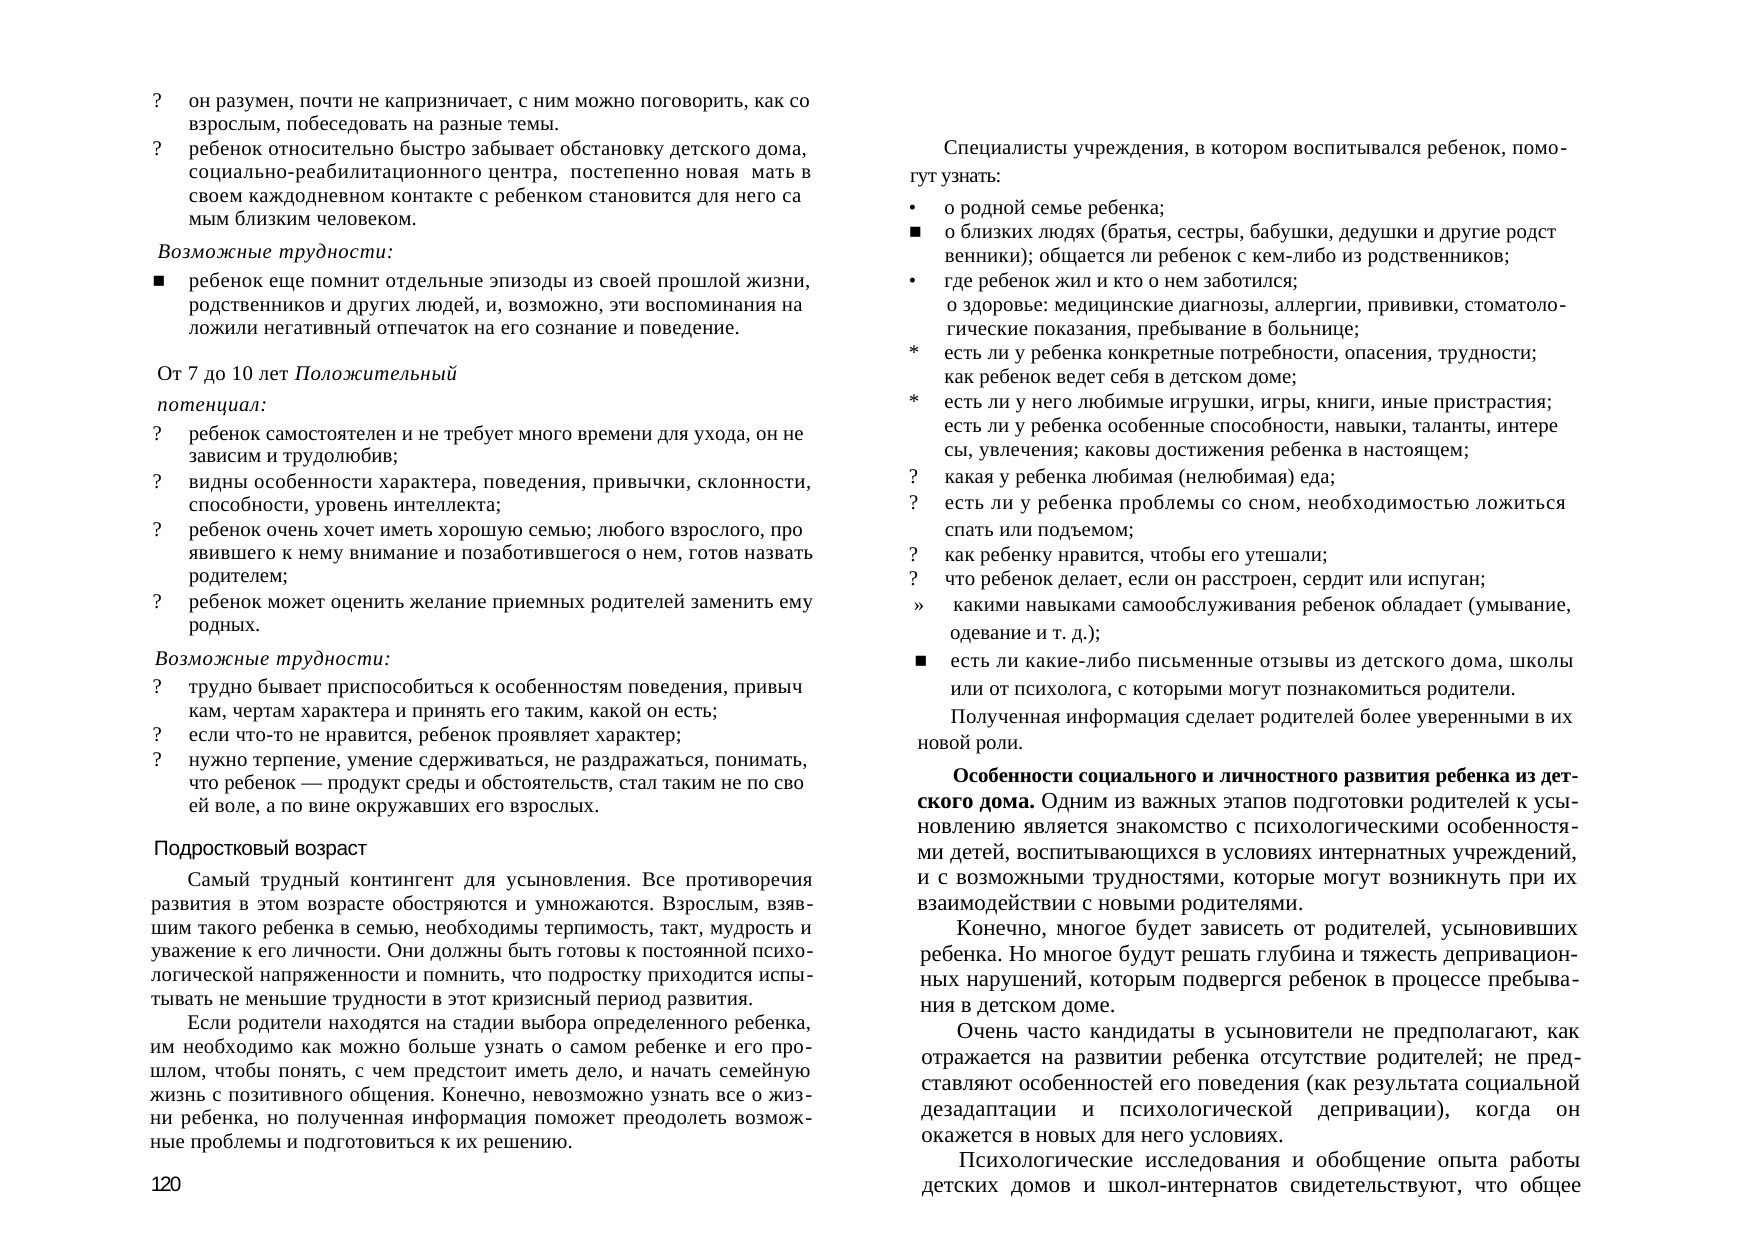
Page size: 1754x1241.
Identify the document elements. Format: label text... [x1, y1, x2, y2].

text • где ребенок жил и кто о нем заботился; [908, 267, 1582, 292]
list он разумен, почти не капризничает, с ним можно поговорить, как со взрослым, побеседовать на разные темы. [152, 90, 818, 135]
text Возможные трудности: [157, 239, 818, 263]
text Особенности социального и личностного развития ребенка из детского дома. Одним из важных этапов подготовки родителей к усыновлению является знакомство с психологическими особенностями детей, воспитывающихся в условиях интернатных учреждений, и с возможными трудностями, которые могут возникнуть при их взаимодействии с новыми родителями. [917, 762, 1578, 915]
list ребенок самостоятелен и не требует много времени для ухода, он не зависим и трудолюбив; [152, 422, 818, 467]
list как ребенку нравится, чтобы его утешали; [909, 542, 1582, 566]
text От 7 до 10 лет Положительный потенциал: [157, 356, 458, 418]
text ■ есть ли какие-либо письменные отзывы из детского дома, школы или от психолога, с которыми могут познакомиться родители. Полученная информация сделает родителей более уверенными в их [914, 644, 1582, 729]
list трудно бывает приспособиться к особенностям поведения, привыч кам, чертам характера и принять его таким, какой он есть; [152, 674, 818, 722]
text Специалисты учреждения, в котором воспитывался ребенок, помогут узнать: [910, 132, 1582, 188]
text новой роли. [917, 730, 1582, 754]
list ребенок относительно быстро забывает обстановку детского дома, социально-реабилитационного центра, постепенно новая мать в своем каждодневном контакте с ребенком становится для него са мым близким человеком. [152, 137, 818, 230]
list видны особенности характера, поведения, привычки, склонности, способности, уровень интеллекта; [152, 470, 818, 516]
list есть ли у него любимые игрушки, игры, книги, иные пристрастия; есть ли у ребенка особенные способности, навыки, таланты, интере сы, увлечения; каковы достижения ребенка в настоящем; [908, 389, 1582, 461]
list есть ли у ребенка проблемы со сном, необходимостью ложиться спать или подъемом; [909, 488, 1582, 542]
text Подростковый возраст [154, 836, 818, 860]
list ребенок очень хочет иметь хорошую семью; любого взрослого, про явившего к нему внимание и позаботившегося о нем, готов назвать родителем; [152, 518, 818, 587]
list нужно терпение, умение сдерживаться, не раздражаться, понимать, что ребенок — продукт среды и обстоятельств, стал таким не по сво ей воле, а по вине окружавших его взрослых. [152, 747, 818, 817]
text Возможные трудности: [154, 646, 818, 670]
text Если родители находятся на стадии выбора определенного ребенка, им необходимо как можно больше узнать о самом ребенке и его прошлом, чтобы понять, с чем предстоит иметь дело, и начать семейную жизнь с позитивного общения. Конечно, невозможно узнать все о жизни ребенка, но полученная информация поможет преодолеть возможные проблемы и подготовиться к их решению. [150, 1011, 812, 1153]
text 120 [151, 1172, 818, 1196]
text Конечно, многое будет зависеть от родителей, усыновивших ребенка. Но многое будут решать глубина и тяжесть депривацион-ных нарушений, которым подвергся ребенок в процессе пребывания в детском доме. [920, 915, 1579, 1017]
text Очень часто кандидаты в усыновители не предполагают, как отражается на развитии ребенка отсутствие родителей; не представляют особенностей его поведения (как результата социальной дезадаптации и психологической депривации), когда он окажется в новых для него условиях. [921, 1017, 1581, 1147]
text ■ ребенок еще помнит отдельные эпизоды из своей прошлой жизни, родственников и других людей, и, возможно, эти воспоминания на ложили негативный отпечаток на его сознание и поведение. [152, 268, 818, 339]
list есть ли у ребенка конкретные потребности, опасения, трудности; как ребенок ведет себя в детском доме; [908, 340, 1582, 389]
list какая у ребенка любимая (нелюбимая) еда; [909, 464, 1582, 488]
list что ребенок делает, если он расстроен, сердит или испуган; [909, 566, 1582, 590]
text ■ о близких людях (братья, сестры, бабушки, дедушки и другие родст венники); общается ли ребенок с кем-либо из родственников; [909, 219, 1582, 267]
text Самый трудный контингент для усыновления. Все противоречия развития в этом возрасте обостряются и умножаются. Взрослым, взявшим такого ребенка в семью, необходимы терпимость, такт, мудрость и уважение к его личности. Они должны быть готовы к постоянной психологической напряженности и помнить, что подростку приходится испытывать не меньшие трудности в этот кризисный период развития. [151, 868, 813, 1010]
list ребенок может оценить желание приемных родителей заменить ему родных. [152, 591, 818, 636]
list если что-то не нравится, ребенок проявляет характер; [152, 722, 818, 746]
text • о родной семье ребенка; [908, 195, 1582, 219]
text о здоровье: медицинские диагнозы, аллергии, прививки, стоматологические показания, пребывание в больнице; [947, 292, 1582, 340]
text » какими навыками самообслуживания ребенок обладает (умывание, одевание и т. д.); [913, 590, 1573, 644]
